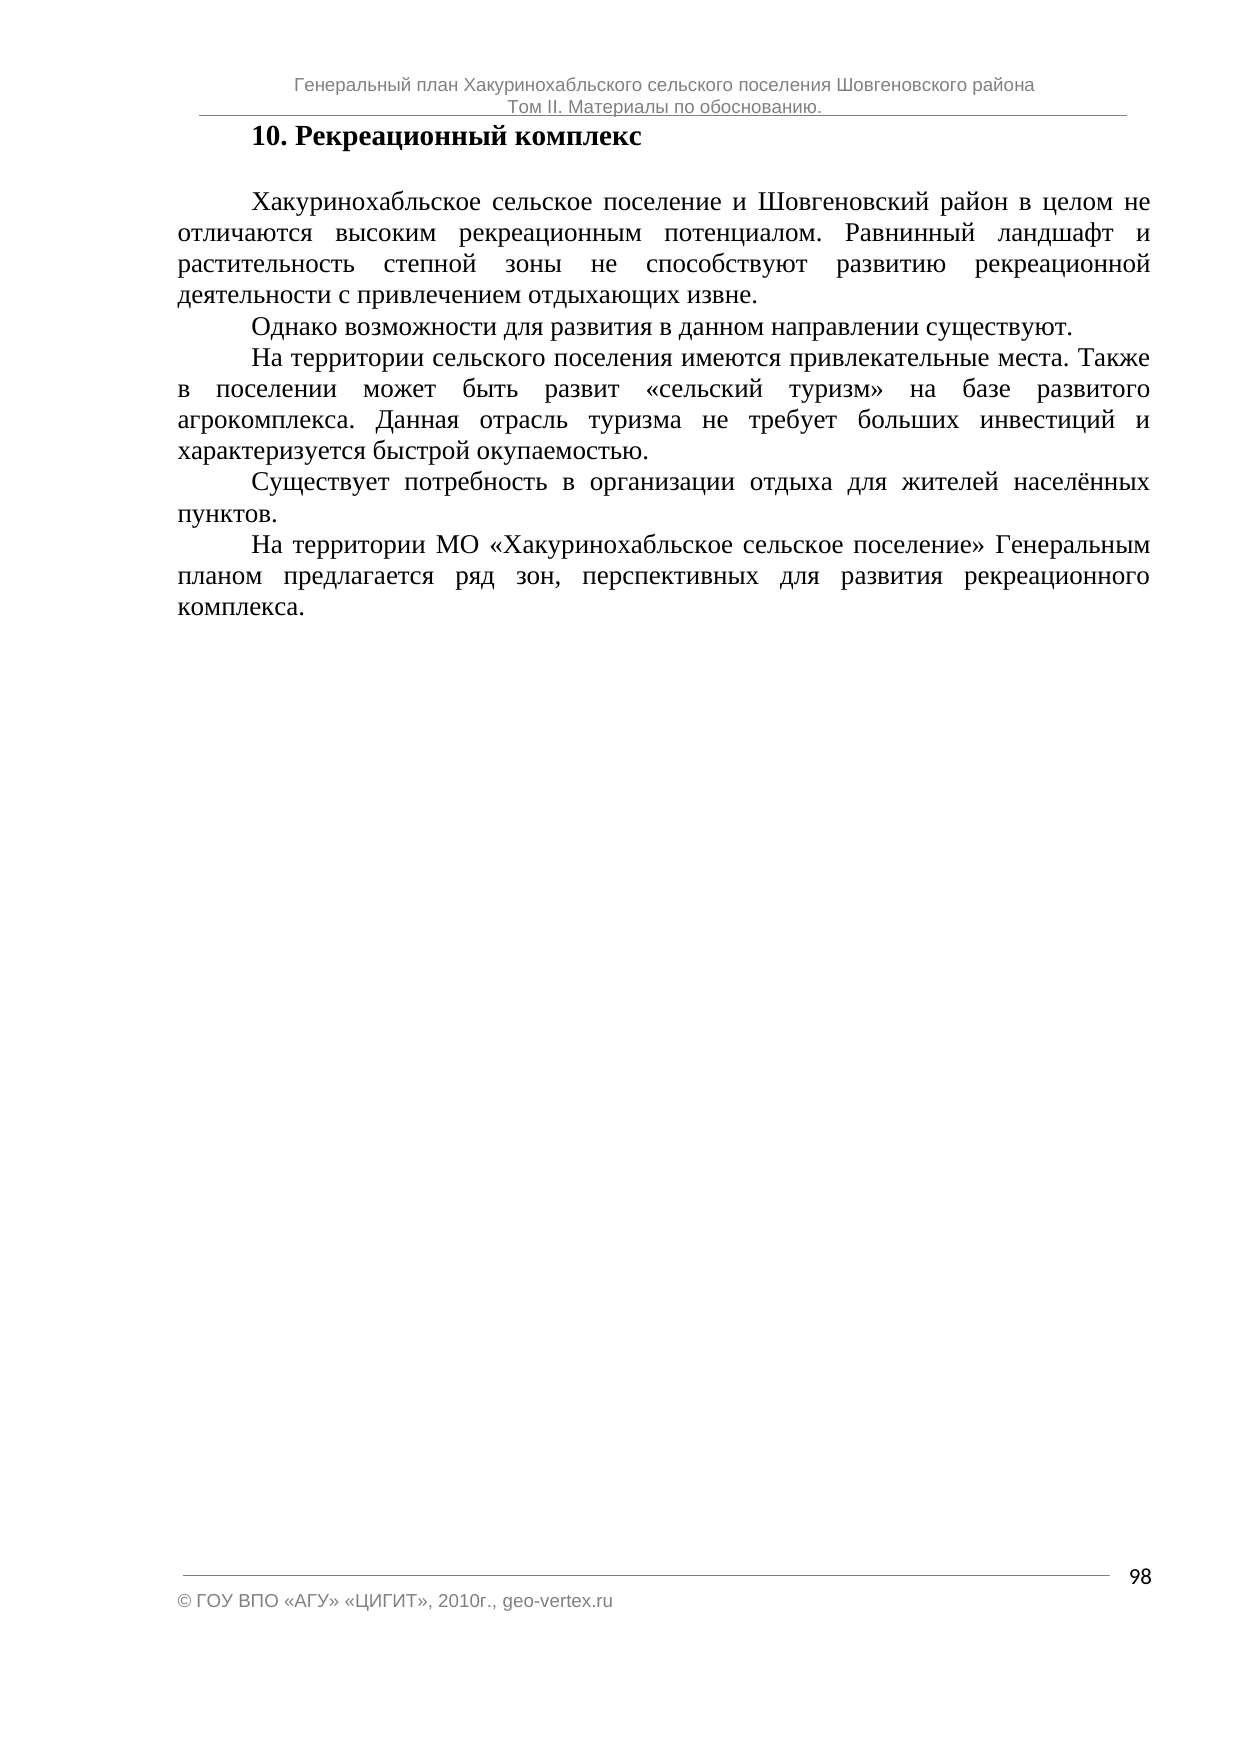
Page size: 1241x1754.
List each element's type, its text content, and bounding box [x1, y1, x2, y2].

text Существует потребность в организации отдыха для жителей населённых пунктов. [177, 466, 1152, 528]
text На территории сельского поселения имеются привлекательные места. Также в поселении может быть развит «сельский туризм» на базе развитого агрокомплекса. Данная отрасль туризма не требует больших инвестиций и характеризуется быстрой окупаемостью. [177, 341, 1152, 466]
text Хакуринохабльское сельское поселение и Шовгеновский район в целом не отличаются высоким рекреационным потенциалом. Равнинный ландшафт и растительность степной зоны не способствуют развитию рекреационной деятельности с привлечением отдыхающих извне. [177, 185, 1152, 310]
text Однако возможности для развития в данном направлении существуют. [177, 310, 1152, 341]
subtitle 10. Рекреационный комплекс [177, 118, 1152, 152]
text На территории МО «Хакуринохабльское сельское поселение» Генеральным планом предлагается ряд зон, перспективных для развития рекреационного комплекса. [177, 528, 1152, 621]
